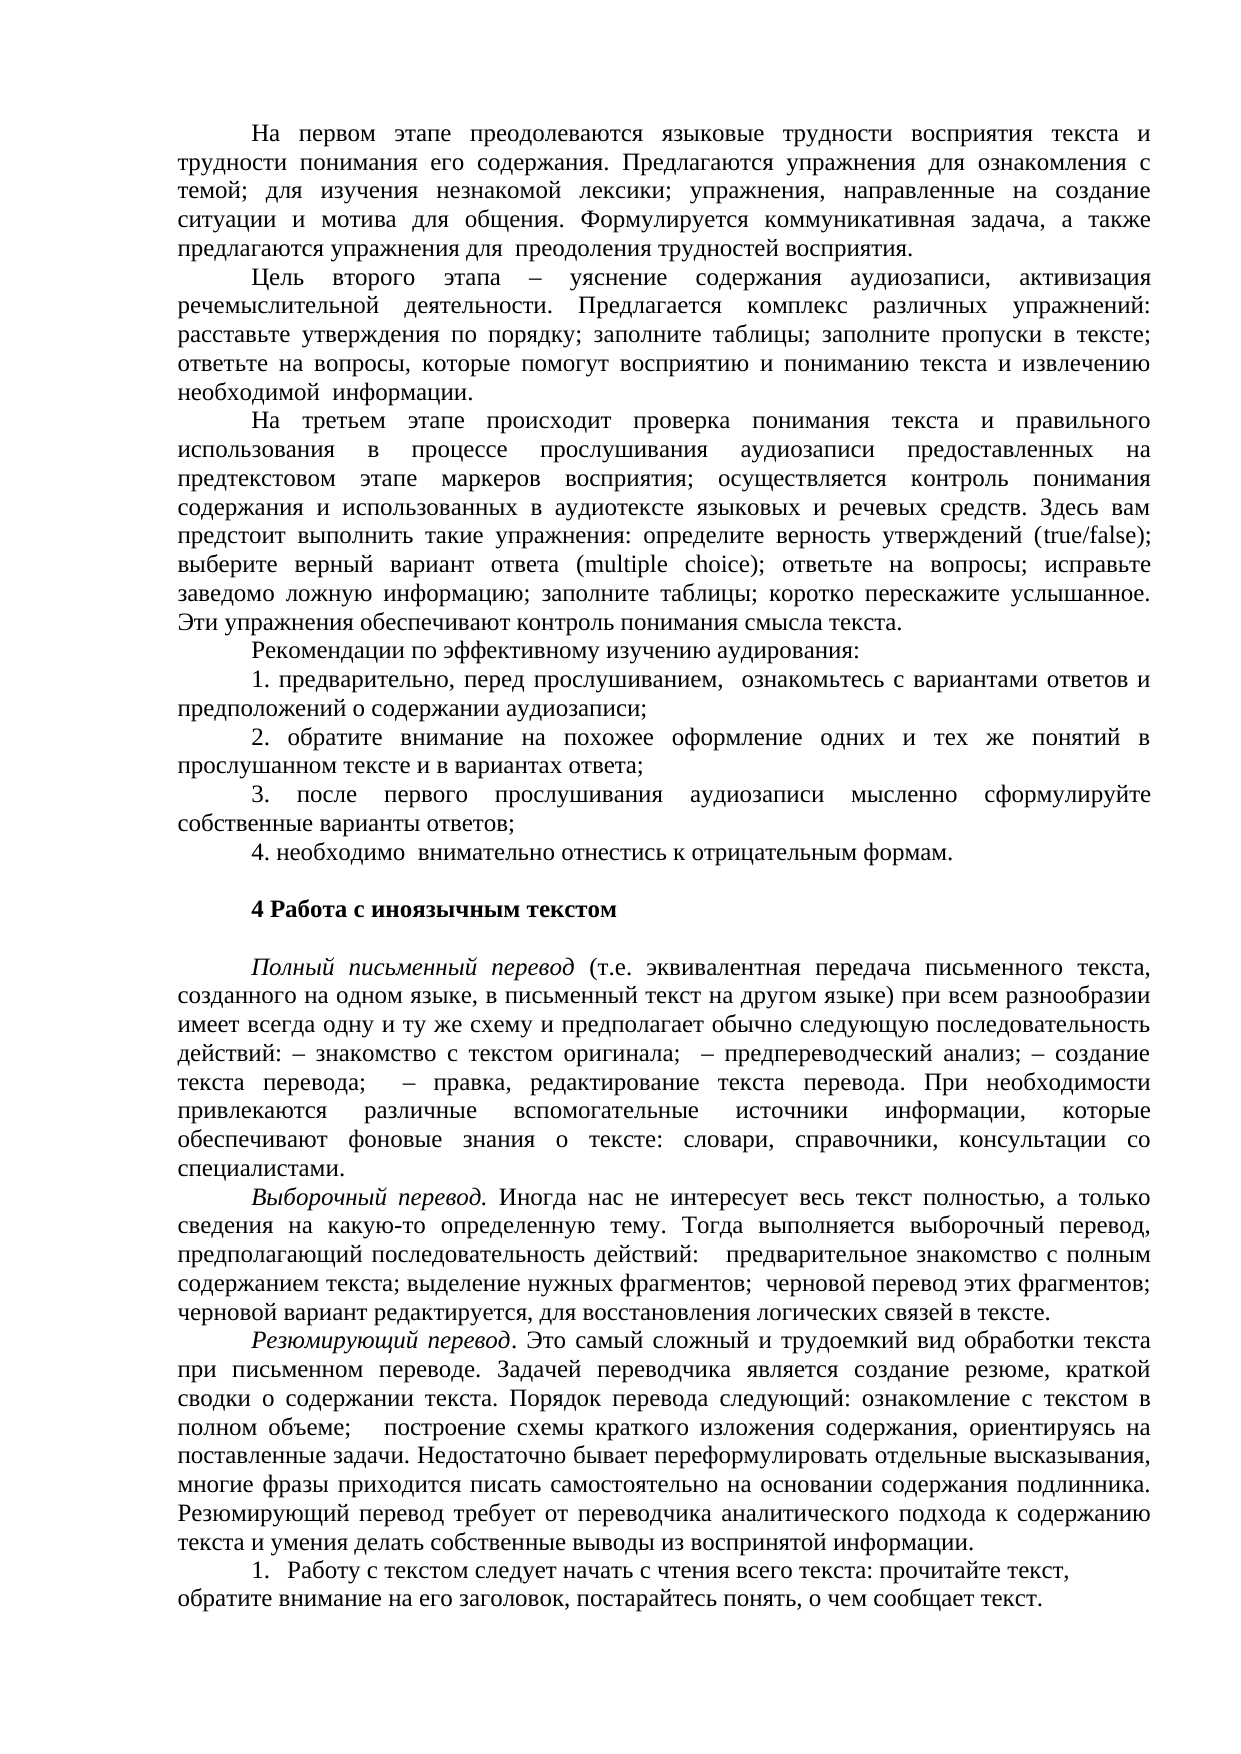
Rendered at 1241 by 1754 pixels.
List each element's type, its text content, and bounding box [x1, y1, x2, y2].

text Цель второго этапа – уяснение содержания аудиозаписи, активизация речемыслительной деятельности. Предлагается комплекс различных упражнений: расставьте утверждения по порядку; заполните таблицы; заполните пропуски в тексте; ответьте на вопросы, которые помогут восприятию и пониманию текста и извлечению необходимой информации. [177, 262, 1152, 406]
text Резюмирующий перевод. Это самый сложный и трудоемкий вид обработки текста при письменном переводе. Задачей переводчика является создание резюме, краткой сводки о содержании текста. Порядок перевода следующий: ознакомление с текстом в полном объеме; построение схемы краткого изложения содержания, ориентируясь на поставленные задачи. Недостаточно бывает переформулировать отдельные высказывания, многие фразы приходится писать самостоятельно на основании содержания подлинника. Резюмирующий перевод требует от переводчика аналитического подхода к содержанию текста и умения делать собственные выводы из воспринятой информации. [177, 1326, 1152, 1556]
text На третьем этапе происходит проверка понимания текста и правильного использования в процессе прослушивания аудиозаписи предоставленных на предтекстовом этапе маркеров восприятия; осуществляется контроль понимания содержания и использованных в аудиотексте языковых и речевых средств. Здесь вам предстоит выполнить такие упражнения: определите верность утверждений (true/false); выберите верный вариант ответа (multiple choice); ответьте на вопросы; исправьте заведомо ложную информацию; заполните таблицы; коротко перескажите услышанное. Эти упражнения обеспечивают контроль понимания смысла текста. [177, 406, 1152, 636]
text Полный письменный перевод (т.е. эквивалентная передача письменного текста, созданного на одном языке, в письменный текст на другом языке) при всем разнообразии имеет всегда одну и ту же схему и предполагает обычно следующую последовательность действий: – знакомство с текстом оригинала; – предпереводческий анализ; – создание текста перевода; – правка, редактирование текста перевода. При необходимости привлекаются различные вспомогательные источники информации, которые обеспечивают фоновые знания о тексте: словари, справочники, консультации со специалистами. [177, 952, 1152, 1182]
text 4 Работа с иноязычным текстом [177, 894, 1152, 923]
text На первом этапе преодолеваются языковые трудности восприятия текста и трудности понимания его содержания. Предлагаются упражнения для ознакомления с темой; для изучения незнакомой лексики; упражнения, направленные на создание ситуации и мотива для общения. Формулируется коммуникативная задача, а также предлагаются упражнения для преодоления трудностей восприятия. [177, 118, 1152, 262]
text 3. после первого прослушивания аудиозаписи мысленно сформулируйте собственные варианты ответов; [177, 779, 1152, 837]
text 2. обратите внимание на похожее оформление одних и тех же понятий в прослушанном тексте и в вариантах ответа; [177, 722, 1152, 779]
text Выборочный перевод. Иногда нас не интересует весь текст полностью, а только сведения на какую-то определенную тему. Тогда выполняется выборочный перевод, предполагающий последовательность действий: предварительное знакомство с полным содержанием текста; выделение нужных фрагментов; черновой перевод этих фрагментов; черновой вариант редактируется, для восстановления логических связей в тексте. [177, 1182, 1152, 1326]
text Рекомендации по эффективному изучению аудирования: [177, 636, 1152, 664]
text 4. необходимо внимательно отнестись к отрицательным формам. [177, 837, 1152, 866]
list Работу с текстом следует начать с чтения всего текста: прочитайте текст, обратите внимание на его заголовок, постарайтесь понять, о чем сообщает текст. [177, 1556, 1147, 1612]
text 1. предварительно, перед прослушиванием, ознакомьтесь с вариантами ответов и предположений о содержании аудиозаписи; [177, 664, 1152, 722]
